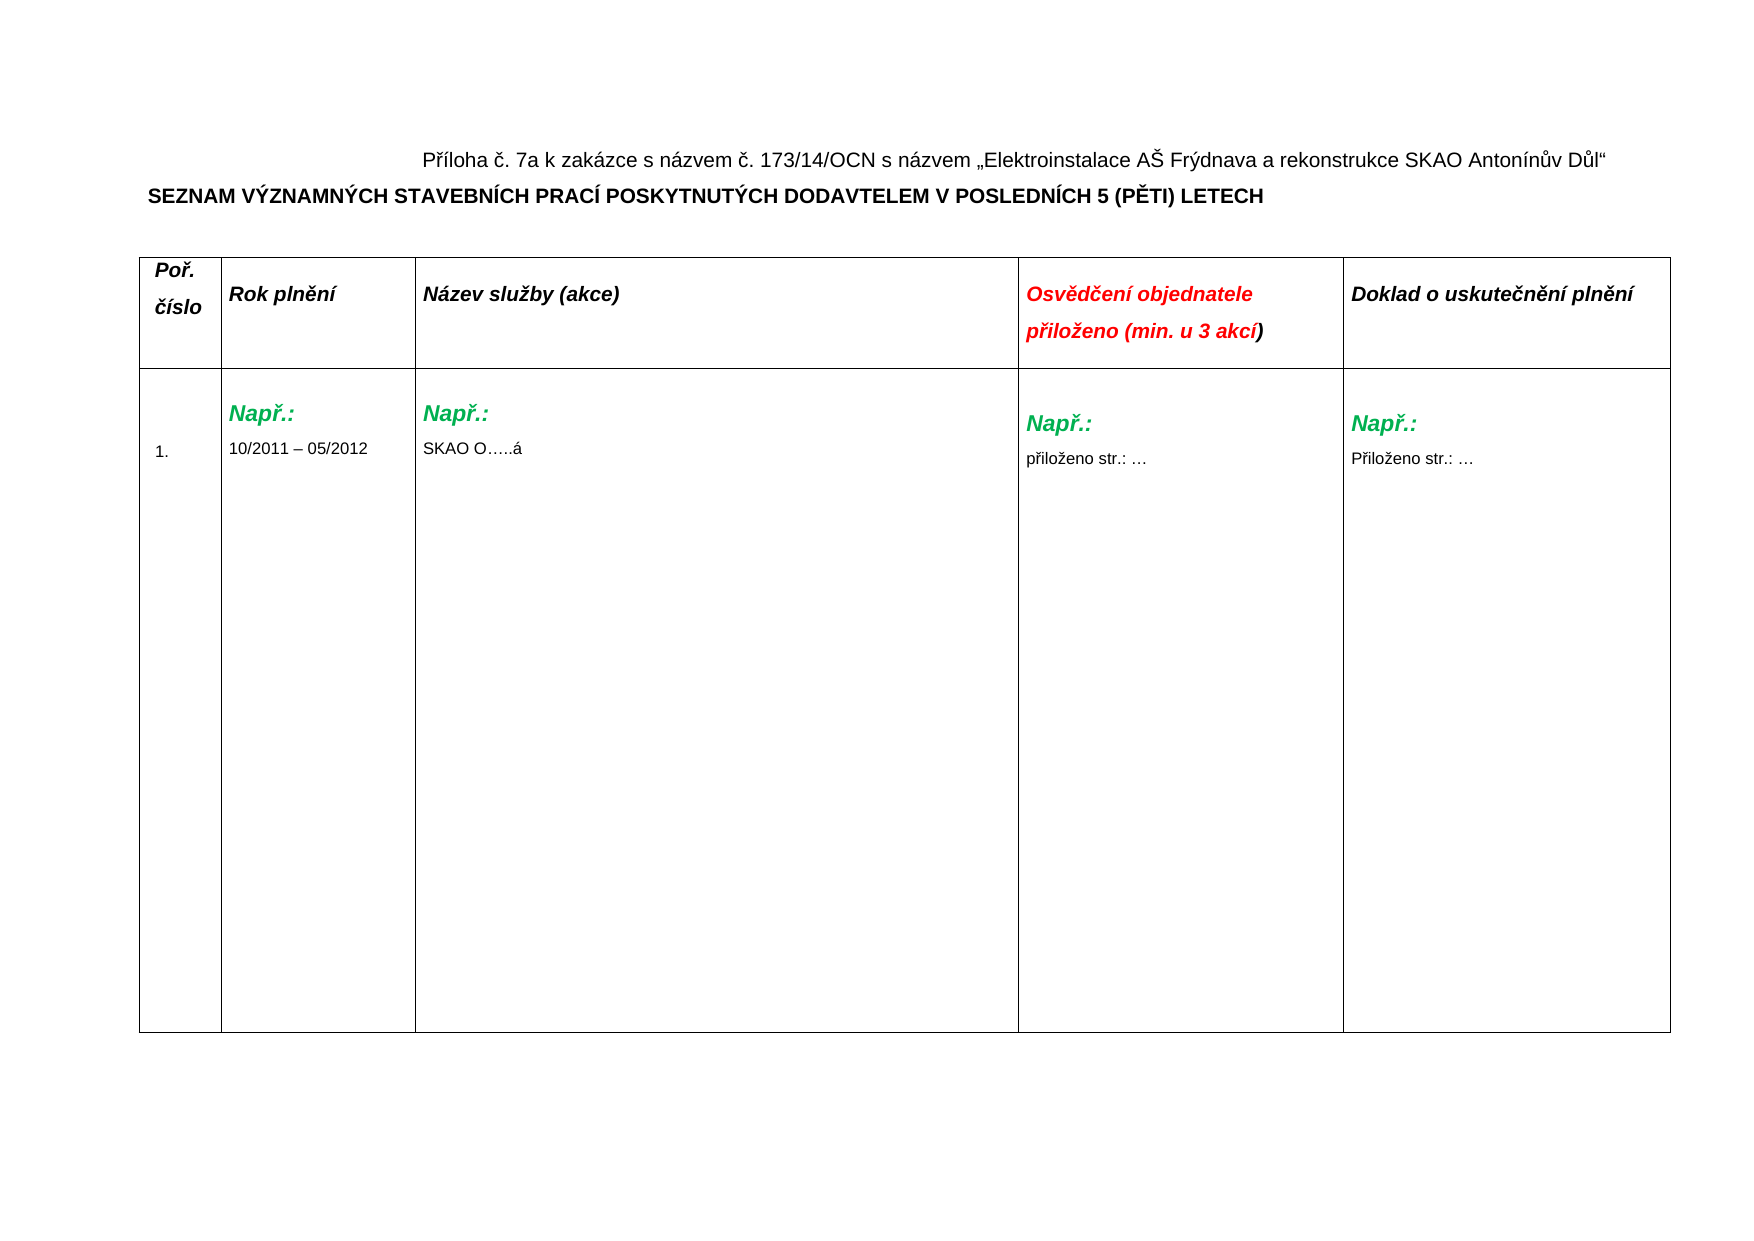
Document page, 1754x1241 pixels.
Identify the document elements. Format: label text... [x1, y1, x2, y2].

text seznam významných stavebních prací poskytnutých dodavtelem v posledních 5 (pěti) letech [148, 184, 1606, 208]
table_header Osvědčení objednatele přiloženo (min. u 3 akcí) [1019, 258, 1343, 367]
table_header Název služby (akce) [416, 258, 1018, 367]
text Příloha č. 7a k zakázce s názvem č. 173/14/OCN s názvem „Elektroinstalace AŠ Frýdnava a rekonstrukce SKAO Antonínův Důl“ [148, 148, 1606, 172]
table_header Poř. číslo [140, 258, 221, 367]
table_cell Např.: 10/2011 – 05/2012 [222, 369, 415, 1032]
table_header Rok plnění [222, 258, 415, 367]
table_cell Např.: Přiloženo str.: … [1344, 369, 1670, 1032]
table_cell Např.: SKAO O…..á [416, 369, 1018, 1032]
table_cell 1. [140, 369, 221, 1032]
table_header Doklad o uskutečnění plnění [1344, 258, 1670, 367]
table_cell Např.: přiloženo str.: … [1019, 369, 1343, 1032]
